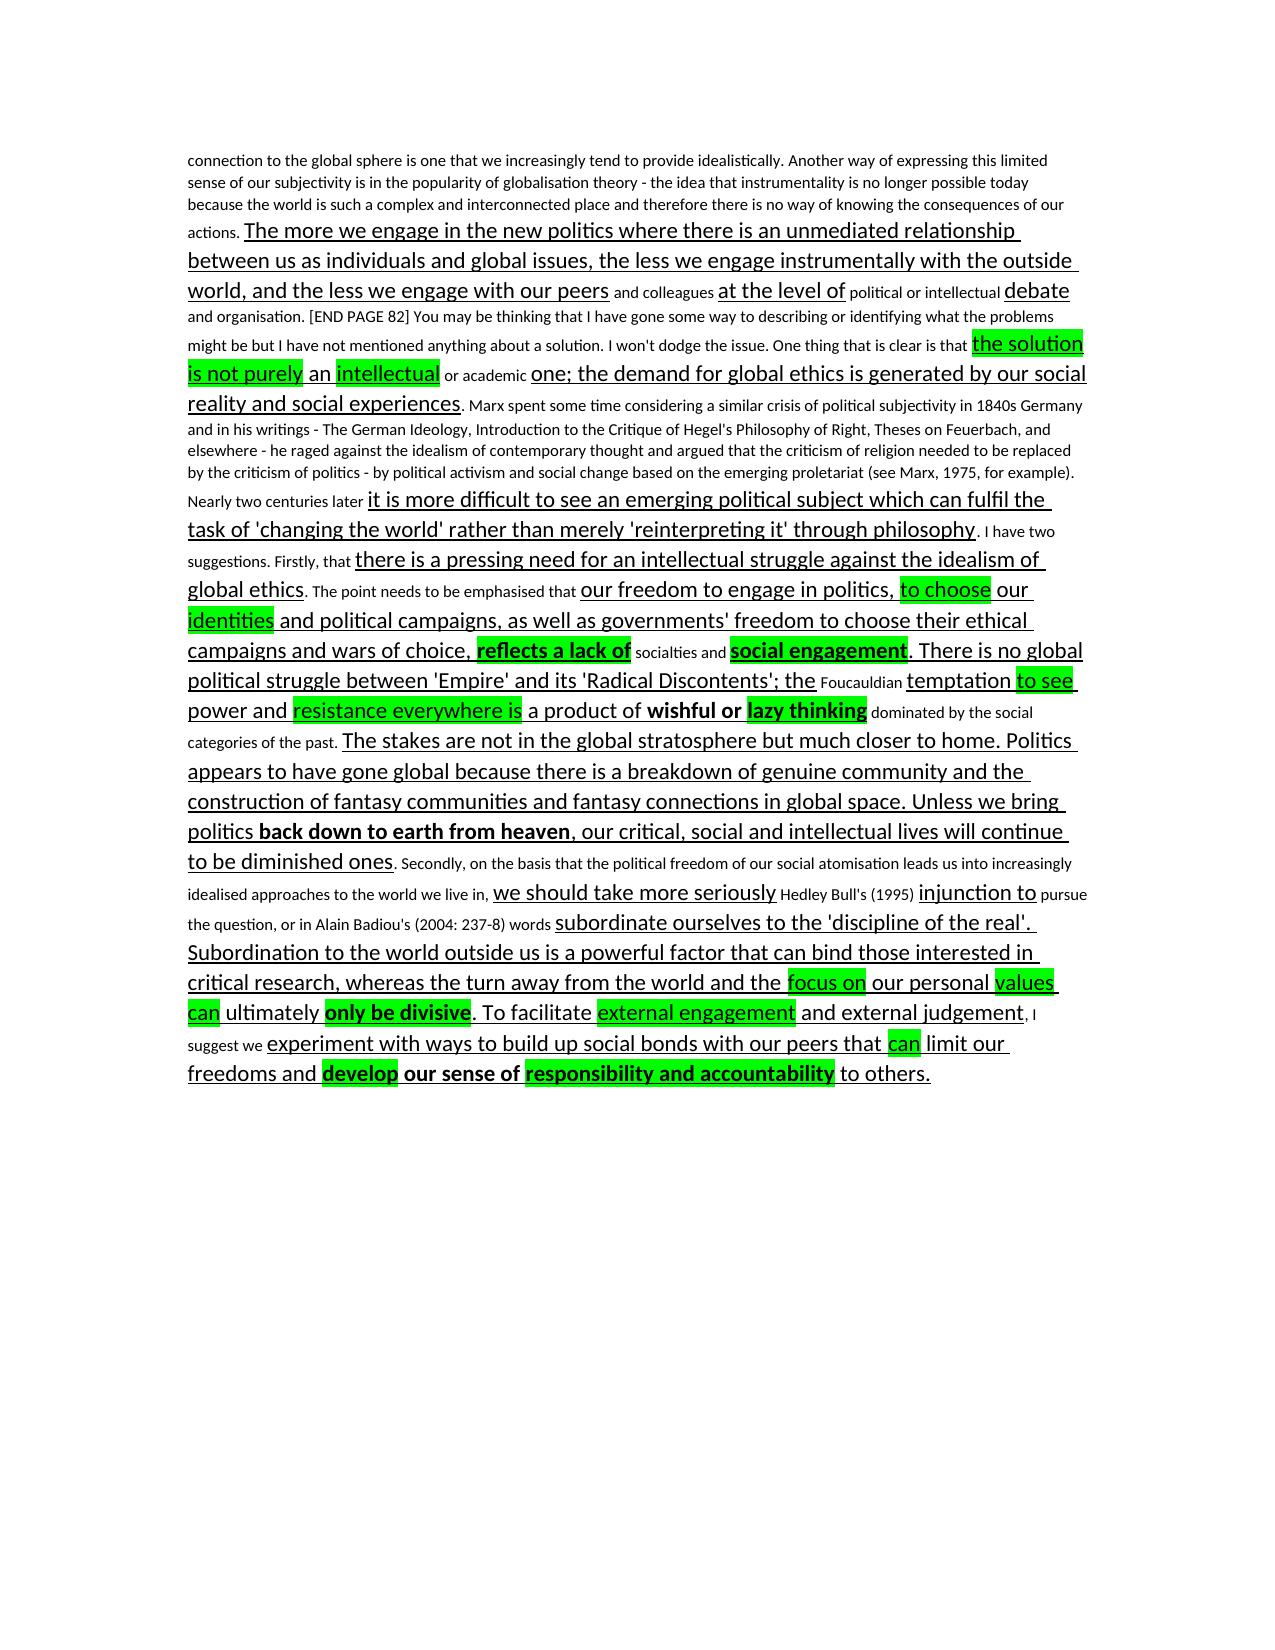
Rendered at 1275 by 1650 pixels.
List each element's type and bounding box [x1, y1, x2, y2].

text [187, 150, 1087, 1087]
